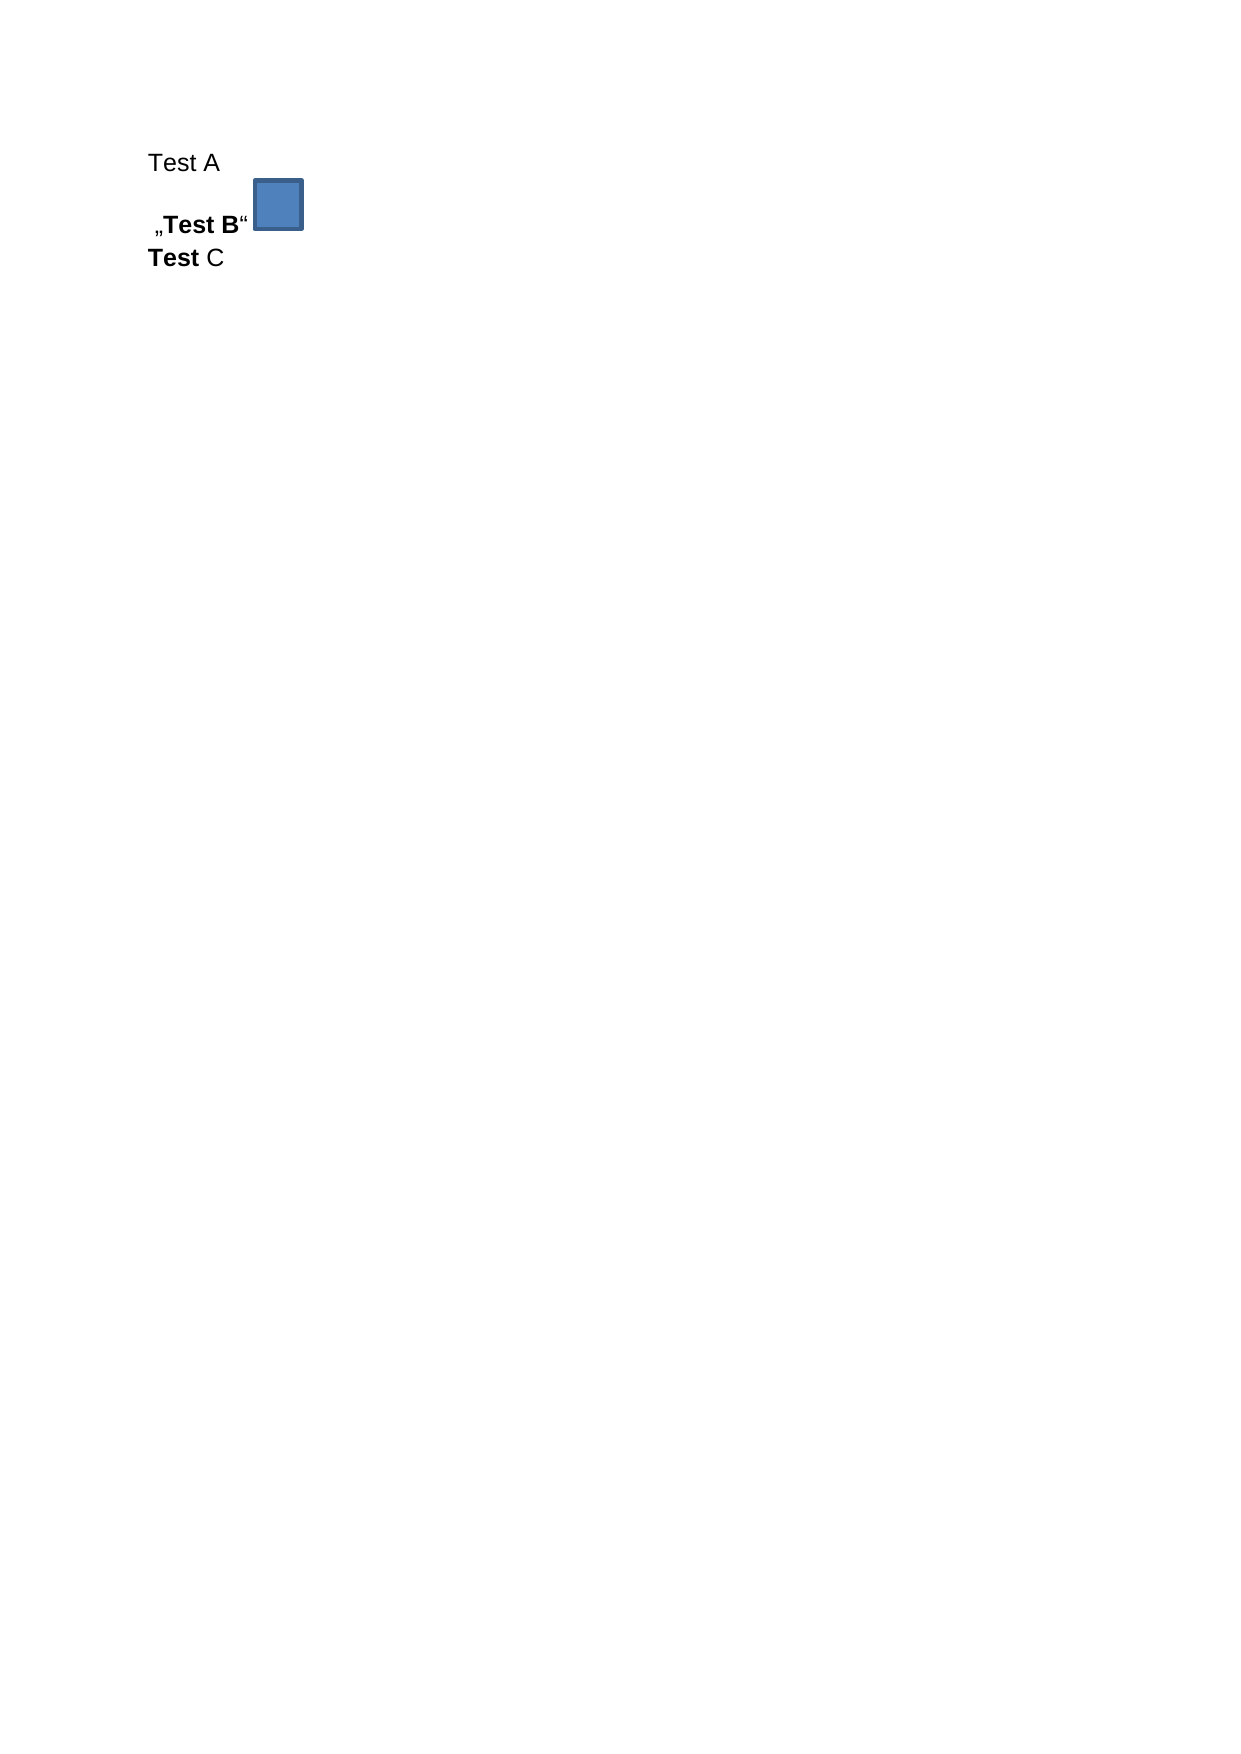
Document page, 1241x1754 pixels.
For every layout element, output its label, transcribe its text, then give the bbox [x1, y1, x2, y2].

list Test C [148, 243, 1093, 272]
list Test A [148, 148, 1093, 176]
list „Test B“ [148, 181, 1093, 239]
